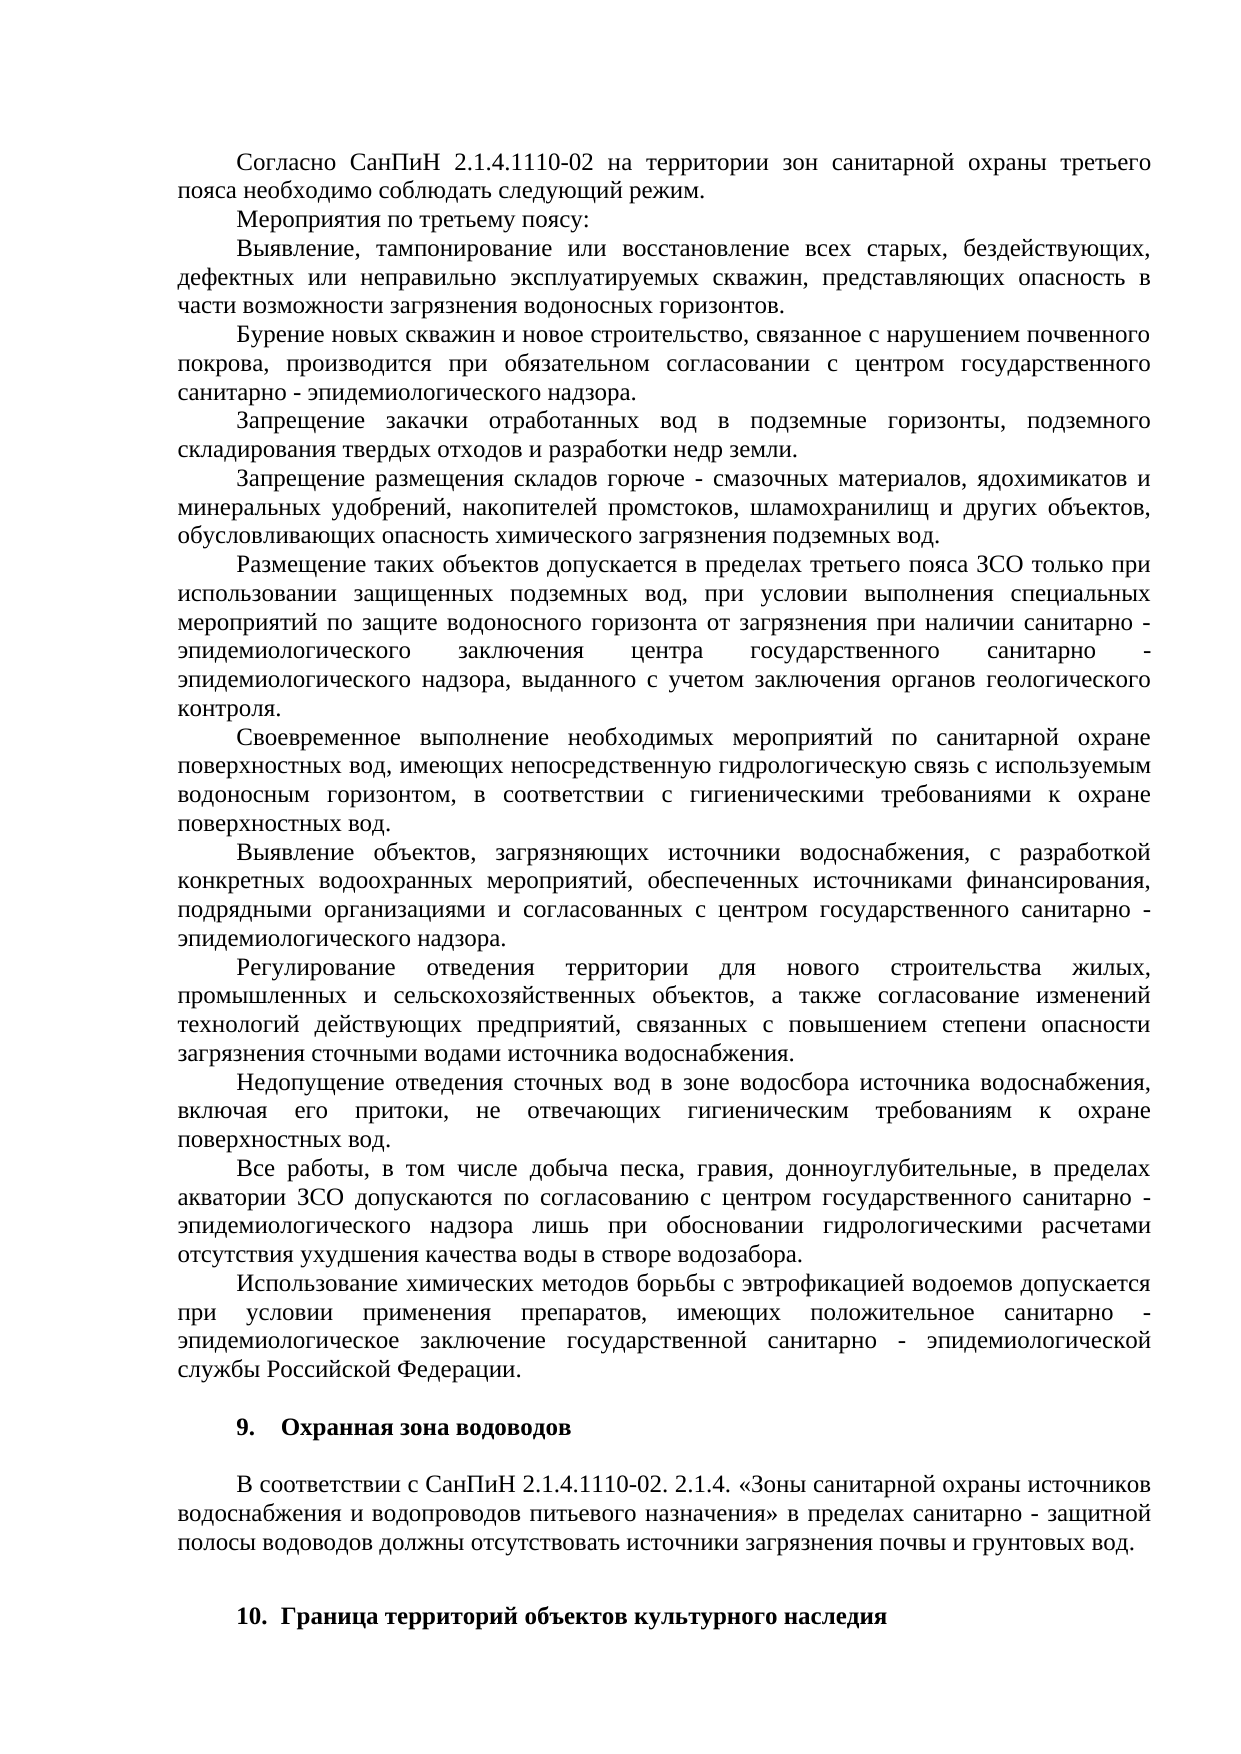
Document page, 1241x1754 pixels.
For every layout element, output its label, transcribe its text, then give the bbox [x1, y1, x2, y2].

text Выявление, тампонирование или восстановление всех старых, бездействующих, дефектных или неправильно эксплуатируемых скважин, представляющих опасность в части возможности загрязнения водоносных горизонтов. [177, 233, 1152, 319]
text Запрещение закачки отработанных вод в подземные горизонты, подземного складирования твердых отходов и разработки недр земли. [177, 406, 1152, 463]
text Запрещение размещения складов горюче - смазочных материалов, ядохимикатов и минеральных удобрений, накопителей промстоков, шламохранилищ и других объектов, обусловливающих опасность химического загрязнения подземных вод. [177, 463, 1152, 549]
text Использование химических методов борьбы с эвтрофикацией водоемов допускается при условии применения препаратов, имеющих положительное санитарно - эпидемиологическое заключение государственной санитарно - эпидемиологической службы Российской Федерации. [177, 1268, 1152, 1383]
text Все работы, в том числе добыча песка, гравия, донноуглубительные, в пределах акватории ЗСО допускаются по согласованию с центром государственного санитарно - эпидемиологического надзора лишь при обосновании гидрологическими расчетами отсутствия ухудшения качества воды в створе водозабора. [177, 1153, 1152, 1268]
list Охранная зона водоводов [181, 1412, 1152, 1441]
text В соответствии с СанПиН 2.1.4.1110-02. 2.1.4. «Зоны санитарной охраны источников водоснабжения и водопроводов питьевого назначения» в пределах санитарно - защитной полосы водоводов должны отсутствовать источники загрязнения почвы и грунтовых вод. [177, 1469, 1152, 1556]
text Выявление объектов, загрязняющих источники водоснабжения, с разработкой конкретных водоохранных мероприятий, обеспеченных источниками финансирования, подрядными организациями и согласованных с центром государственного санитарно - эпидемиологического надзора. [177, 837, 1152, 952]
text Мероприятия по третьему поясу: [177, 204, 1152, 233]
text Бурение новых скважин и новое строительство, связанное с нарушением почвенного покрова, производится при обязательном согласовании с центром государственного санитарно - эпидемиологического надзора. [177, 319, 1152, 406]
text Своевременное выполнение необходимых мероприятий по санитарной охране поверхностных вод, имеющих непосредственную гидрологическую связь с используемым водоносным горизонтом, в соответствии с гигиеническими требованиями к охране поверхностных вод. [177, 722, 1152, 837]
text Согласно СанПиН 2.1.4.1110-02 на территории зон санитарной охраны третьего пояса необходимо соблюдать следующий режим. [177, 147, 1152, 204]
text Недопущение отведения сточных вод в зоне водосбора источника водоснабжения, включая его притоки, не отвечающих гигиеническим требованиям к охране поверхностных вод. [177, 1067, 1152, 1153]
text Регулирование отведения территории для нового строительства жилых, промышленных и сельскохозяйственных объектов, а также согласование изменений технологий действующих предприятий, связанных с повышением степени опасности загрязнения сточными водами источника водоснабжения. [177, 952, 1152, 1067]
text Размещение таких объектов допускается в пределах третьего пояса ЗСО только при использовании защищенных подземных вод, при условии выполнения специальных мероприятий по защите водоносного горизонта от загрязнения при наличии санитарно - эпидемиологического заключения центра государственного санитарно - эпидемиологического надзора, выданного с учетом заключения органов геологического контроля. [177, 549, 1152, 722]
list Граница территорий объектов культурного наследия [181, 1601, 1152, 1630]
